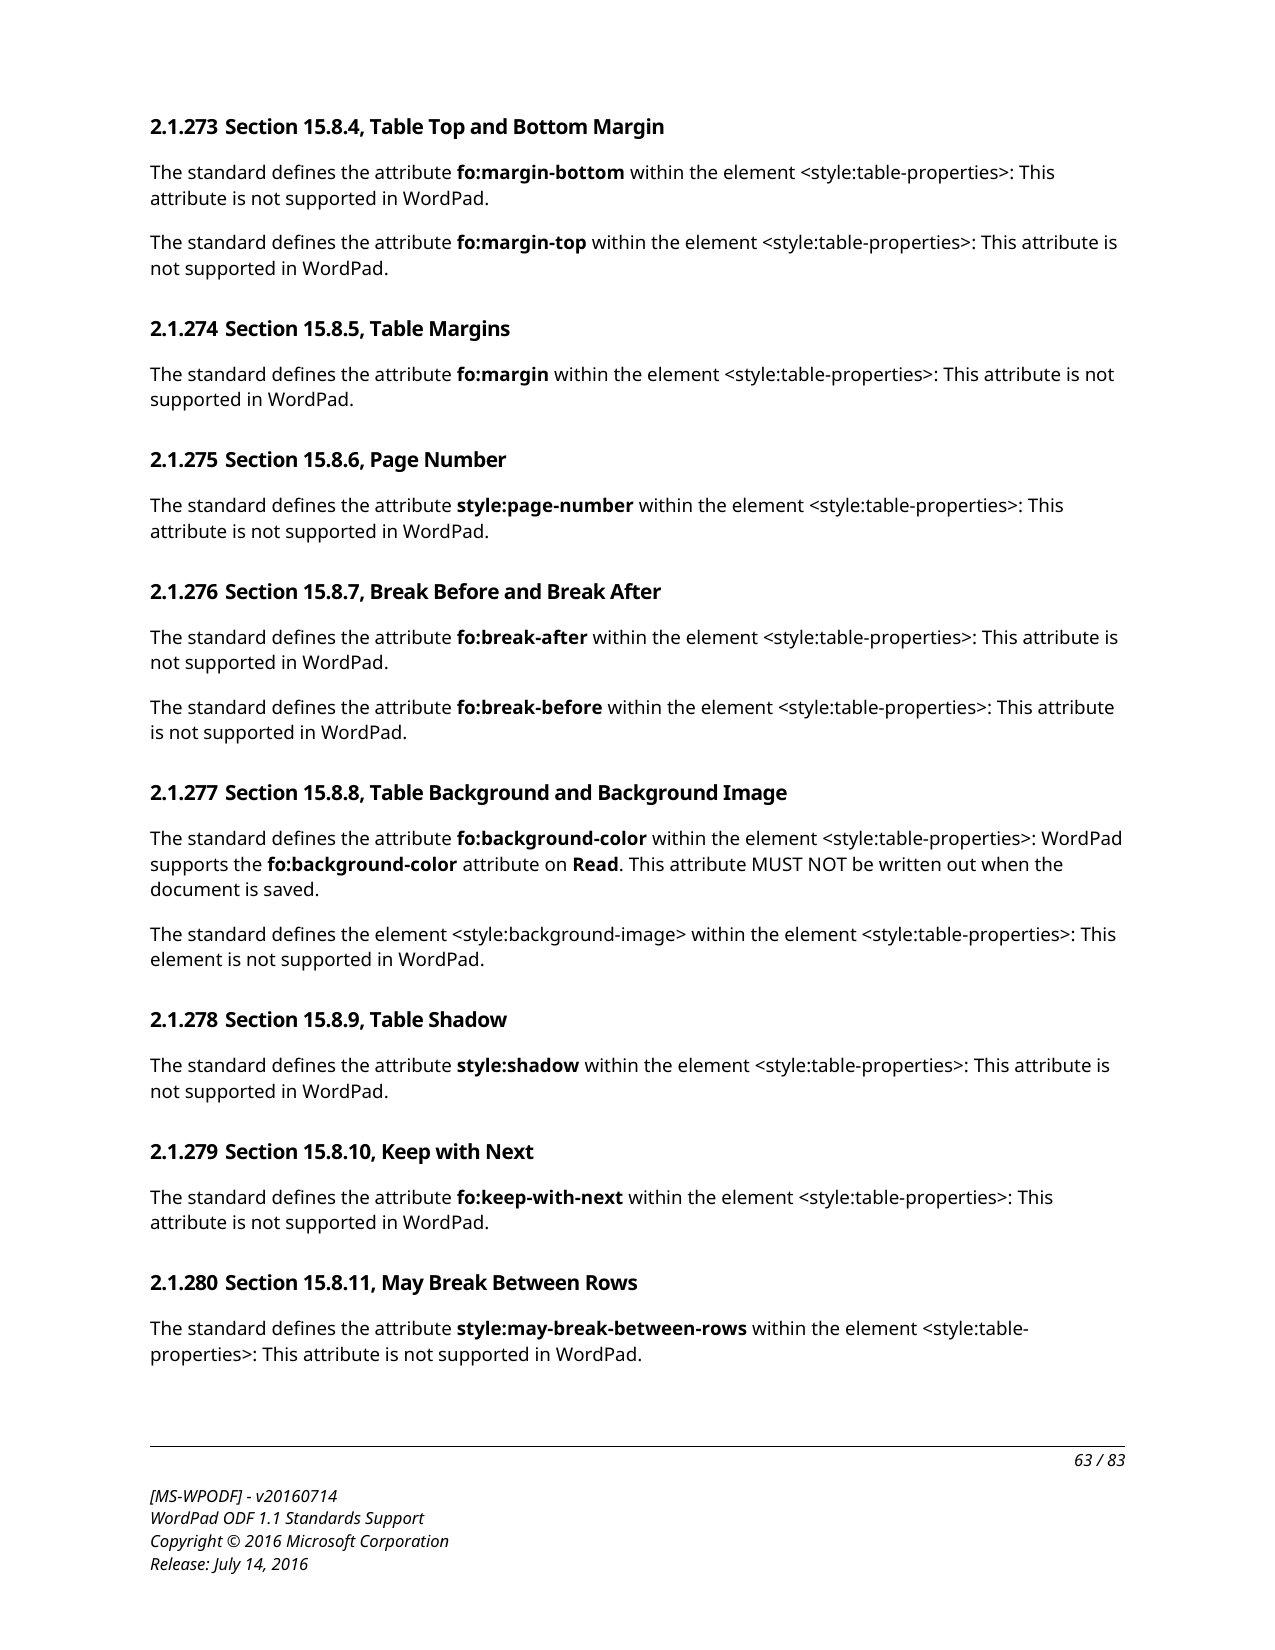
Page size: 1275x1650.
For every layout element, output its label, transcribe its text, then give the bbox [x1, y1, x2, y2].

subtitle Section 15.8.5, Table Margins [150, 314, 1125, 342]
text The standard defines the attribute style:shadow within the element <style:table-properties>: This attribute is not supported in WordPad. [150, 1052, 1125, 1103]
text The standard defines the attribute fo:margin within the element <style:table-properties>: This attribute is not supported in WordPad. [150, 361, 1125, 412]
subtitle Section 15.8.8, Table Background and Background Image [150, 778, 1125, 807]
text The standard defines the attribute fo:break-after within the element <style:table-properties>: This attribute is not supported in WordPad. [150, 624, 1125, 675]
text The standard defines the attribute style:page-number within the element <style:table-properties>: This attribute is not supported in WordPad. [150, 493, 1125, 544]
text The standard defines the attribute fo:keep-with-next within the element <style:table-properties>: This attribute is not supported in WordPad. [150, 1184, 1125, 1235]
subtitle Section 15.8.10, Keep with Next [150, 1137, 1125, 1165]
subtitle Section 15.8.7, Break Before and Break After [150, 577, 1125, 605]
subtitle Section 15.8.9, Table Shadow [150, 1005, 1125, 1034]
text The standard defines the attribute fo:margin-bottom within the element <style:table-properties>: This attribute is not supported in WordPad. [150, 160, 1125, 211]
text The standard defines the element <style:background-image> within the element <style:table-properties>: This element is not supported in WordPad. [150, 921, 1125, 972]
text The standard defines the attribute fo:break-before within the element <style:table-properties>: This attribute is not supported in WordPad. [150, 694, 1125, 745]
subtitle Section 15.8.11, May Break Between Rows [150, 1268, 1125, 1297]
text The standard defines the attribute style:may-break-between-rows within the element <style:table-properties>: This attribute is not supported in WordPad. [150, 1316, 1125, 1367]
subtitle Section 15.8.4, Table Top and Bottom Margin [150, 112, 1125, 141]
subtitle Section 15.8.6, Page Number [150, 445, 1125, 474]
text The standard defines the attribute fo:background-color within the element <style:table-properties>: WordPad supports the fo:background-color attribute on Read. This attribute MUST NOT be written out when the document is saved. [150, 826, 1125, 902]
text The standard defines the attribute fo:margin-top within the element <style:table-properties>: This attribute is not supported in WordPad. [150, 229, 1125, 281]
